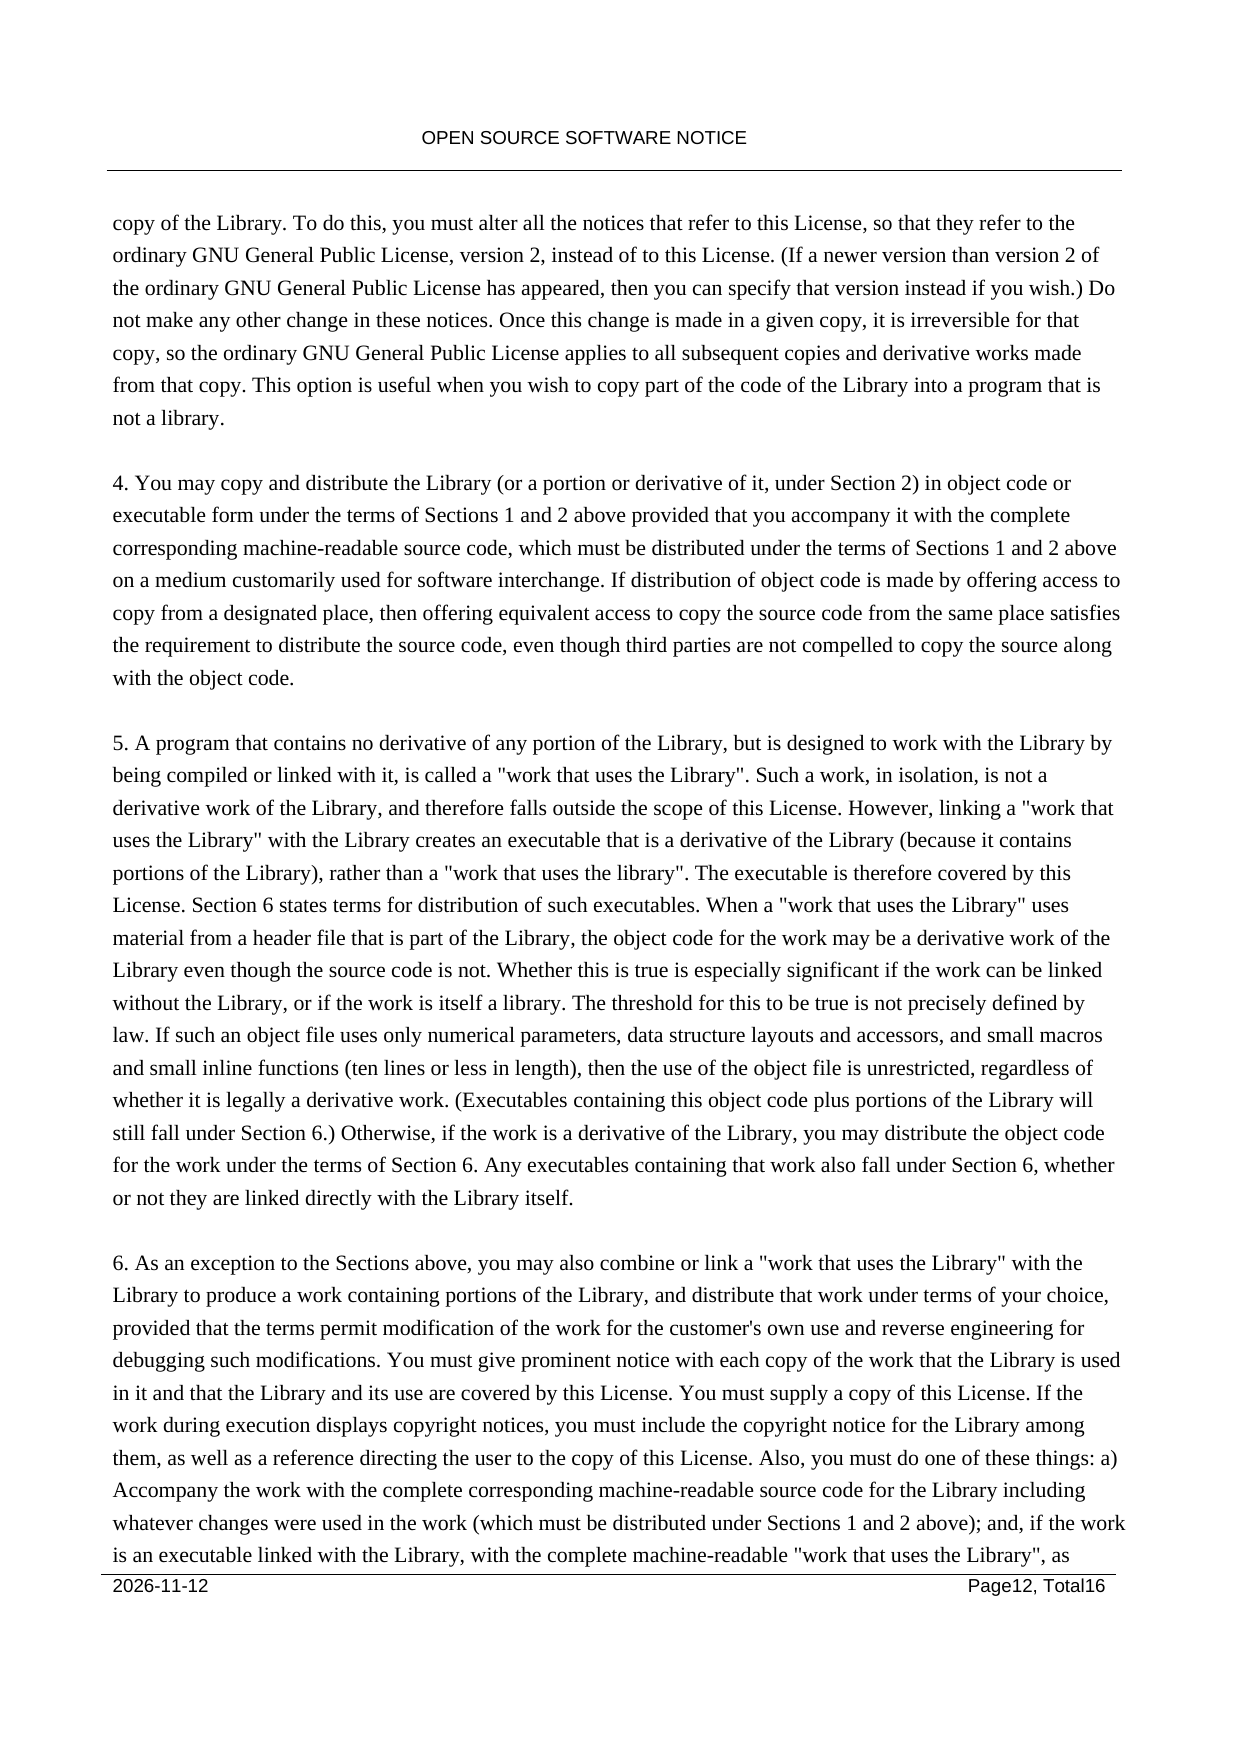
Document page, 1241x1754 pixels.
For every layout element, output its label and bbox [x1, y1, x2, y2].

text [112, 206, 1128, 1571]
